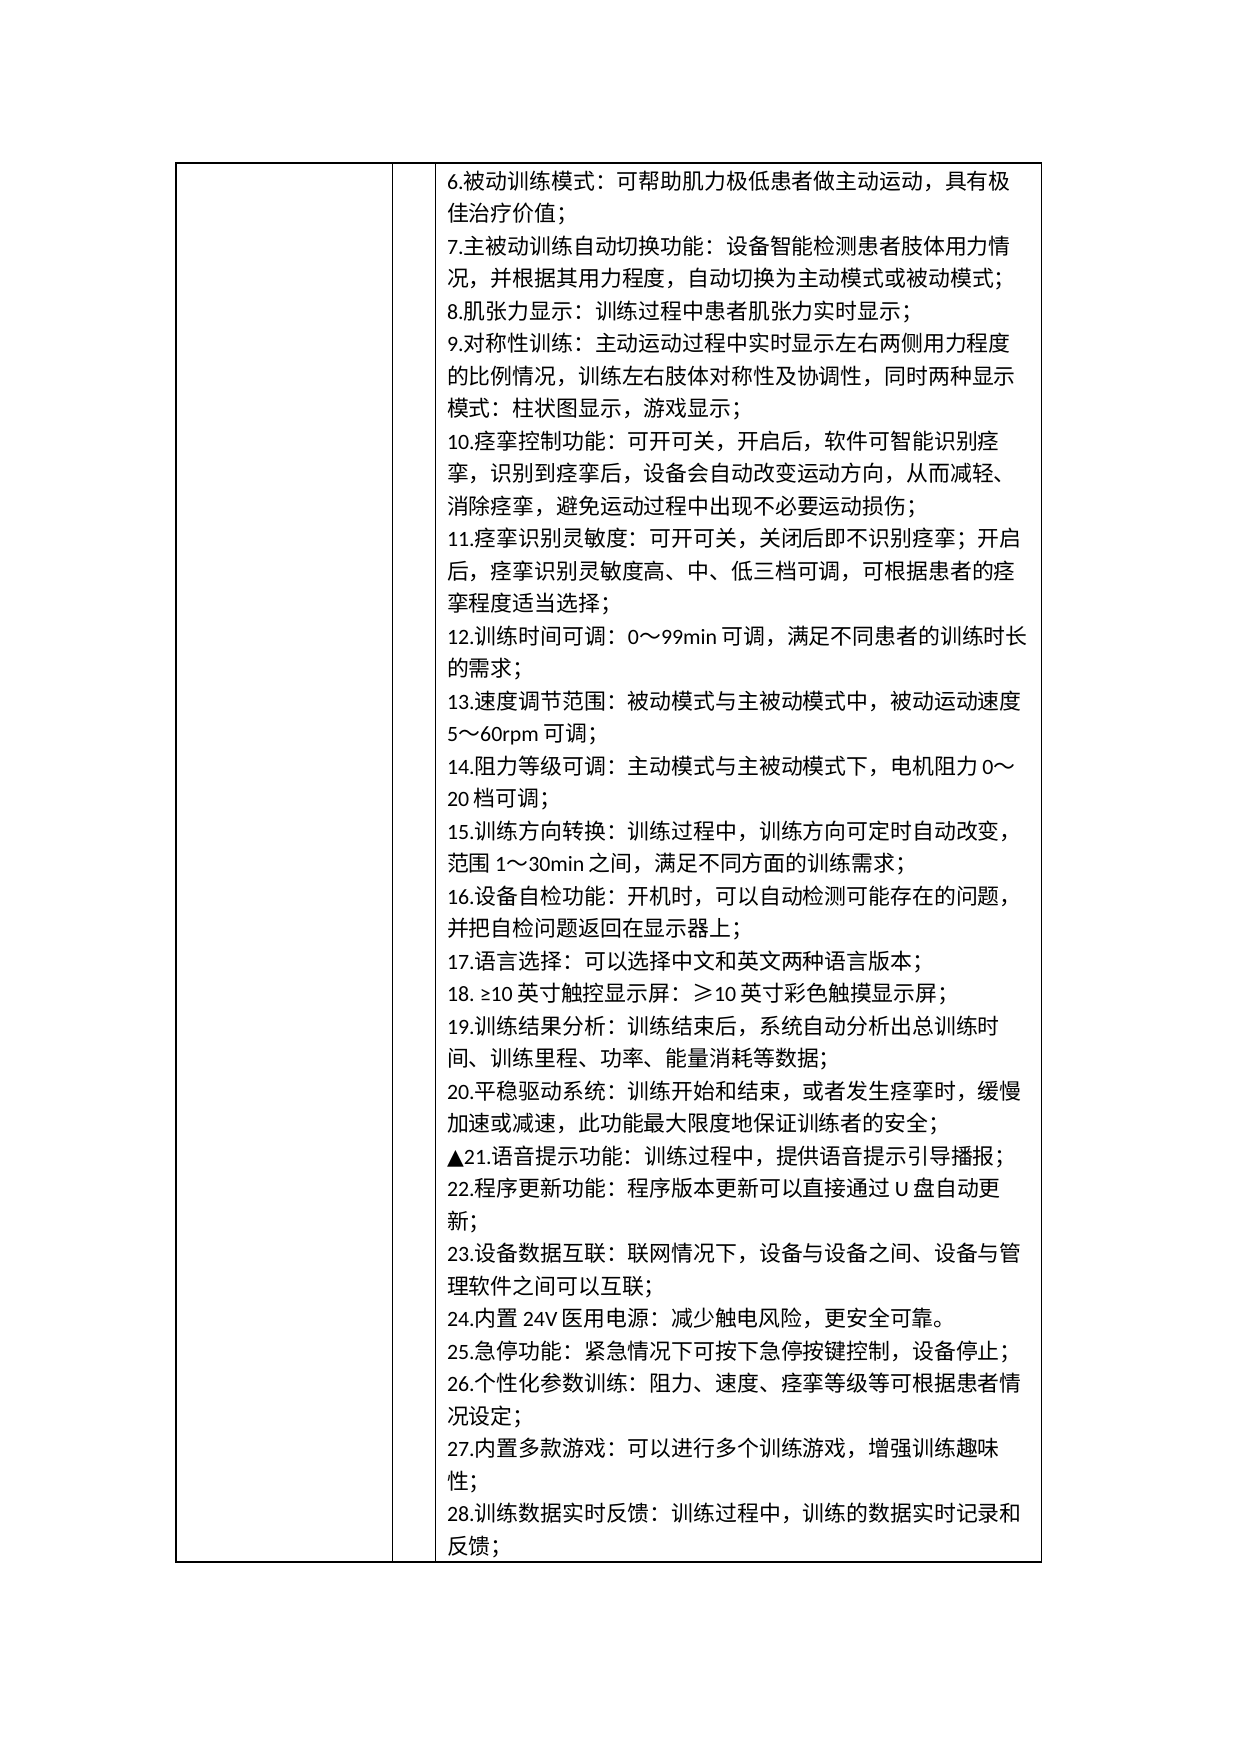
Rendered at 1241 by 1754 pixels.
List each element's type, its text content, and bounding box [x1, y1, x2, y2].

table_cell [177, 164, 392, 1561]
table_cell 1 [393, 164, 435, 1561]
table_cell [436, 164, 1041, 1561]
